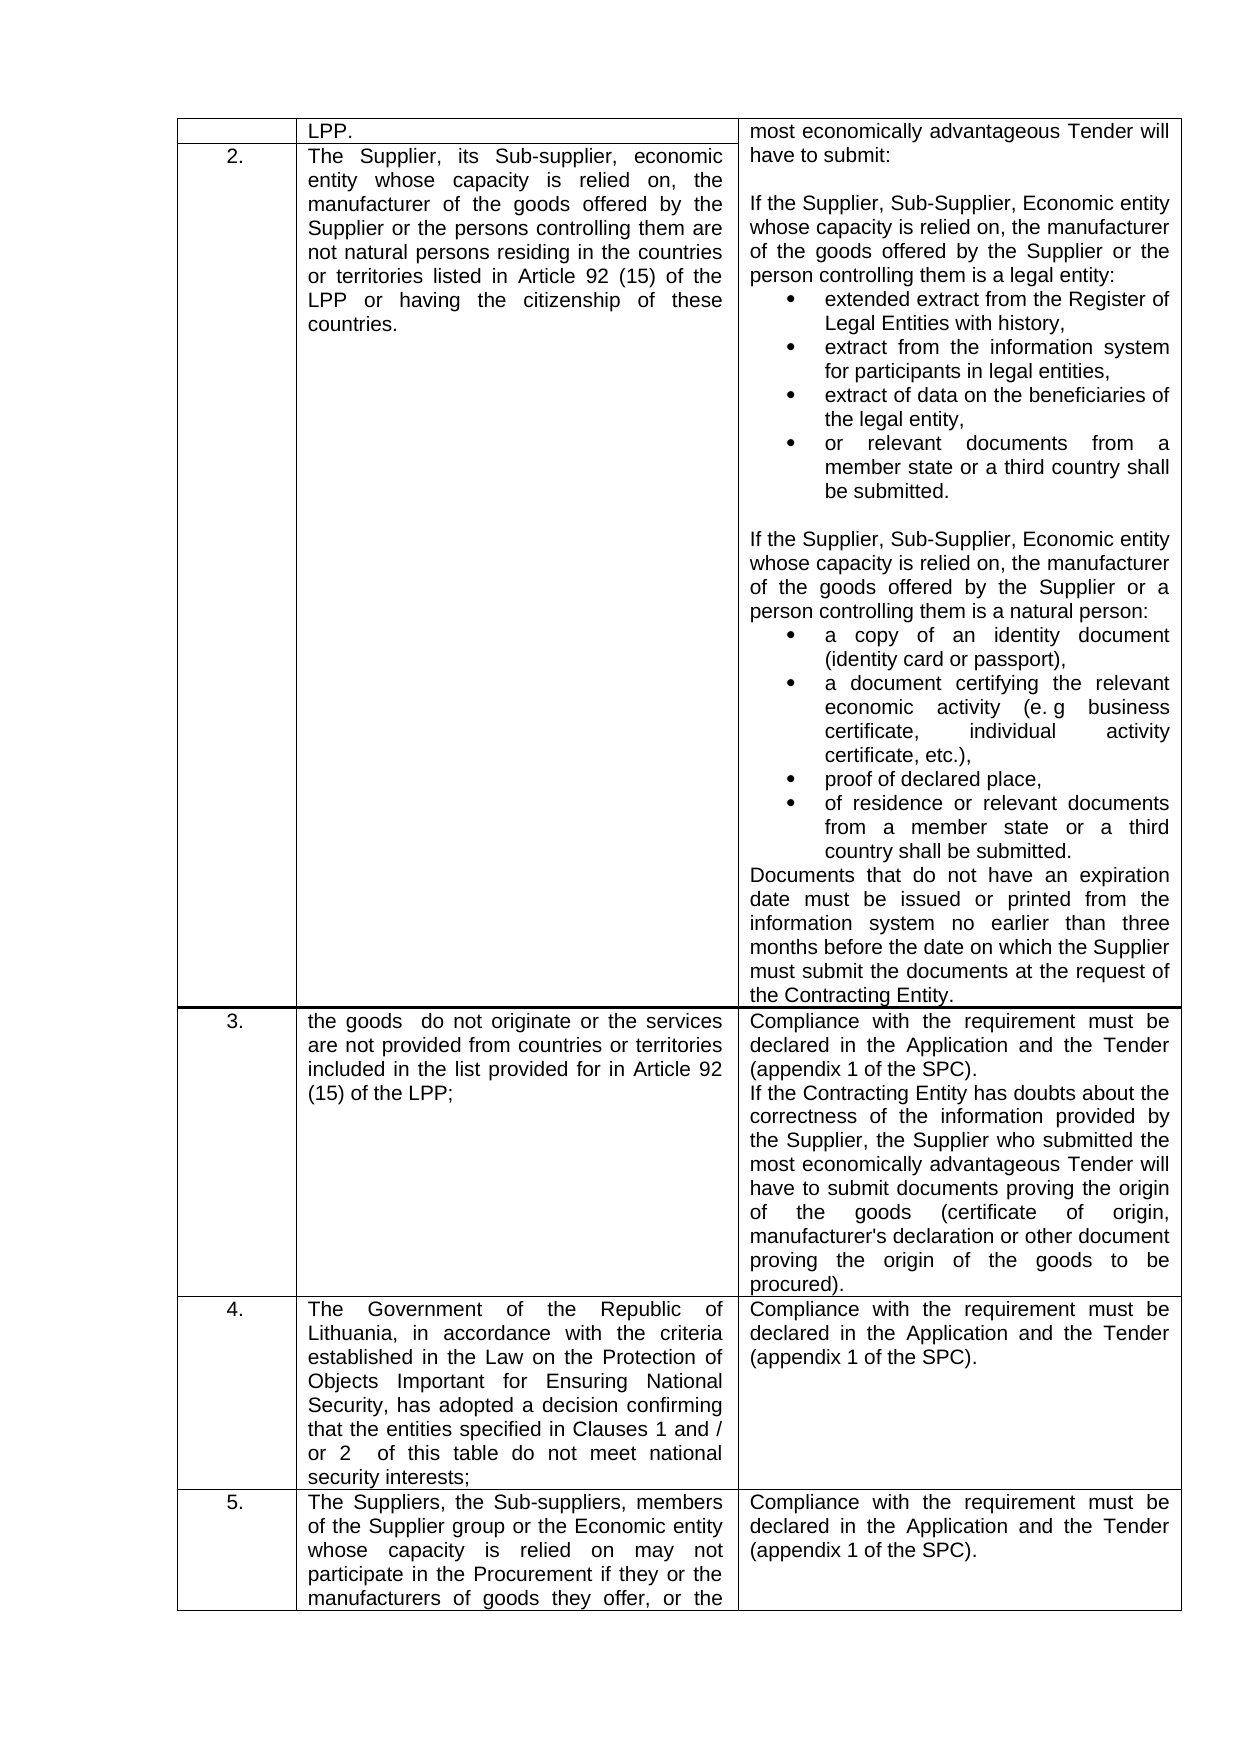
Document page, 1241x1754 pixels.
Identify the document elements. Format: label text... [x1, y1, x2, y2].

table_header the goods do not originate or the services are not provided from countries or territories included in the list provided for in Article 92 (15) of the LPP; [297, 1009, 738, 1296]
table_cell The Supplier, its Sub-supplier, economic entity whose capacity is relied on, the manufacturer of the goods offered by the Supplier or the persons controlling them are not natural persons residing in the countries or territories listed in Article 92 (15) of the LPP or having the citizenship of these countries. [297, 144, 738, 1006]
table_header Compliance with the requirement must be declared in the Application and the Tender (appendix 1 of the SPC). If the Contracting Entity has doubts about the correctness of the information provided by the Supplier, the Supplier who submitted the most economically advantageous Tender will have to submit documents proving the origin of the goods (certificate of origin, manufacturer's declaration or other document proving the origin of the goods to be procured). [739, 1009, 1181, 1296]
table_cell Compliance with the requirement must be declared in the Application and the Tender (appendix 1 of the SPC). [739, 1297, 1181, 1489]
table_cell [178, 144, 296, 1006]
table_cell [297, 1490, 738, 1609]
table_cell [178, 119, 296, 143]
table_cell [739, 1490, 1181, 1609]
table_cell [178, 1490, 296, 1609]
table_cell The Government of the Republic of Lithuania, in accordance with the criteria established in the Law on the Protection of Objects Important for Ensuring National Security, has adopted a decision confirming that the entities specified in Clauses 1 and / or 2 of this table do not meet national security interests; [297, 1297, 738, 1489]
table_cell [178, 1297, 296, 1489]
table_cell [739, 119, 1181, 1006]
table_header [178, 1009, 296, 1296]
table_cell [297, 119, 738, 143]
